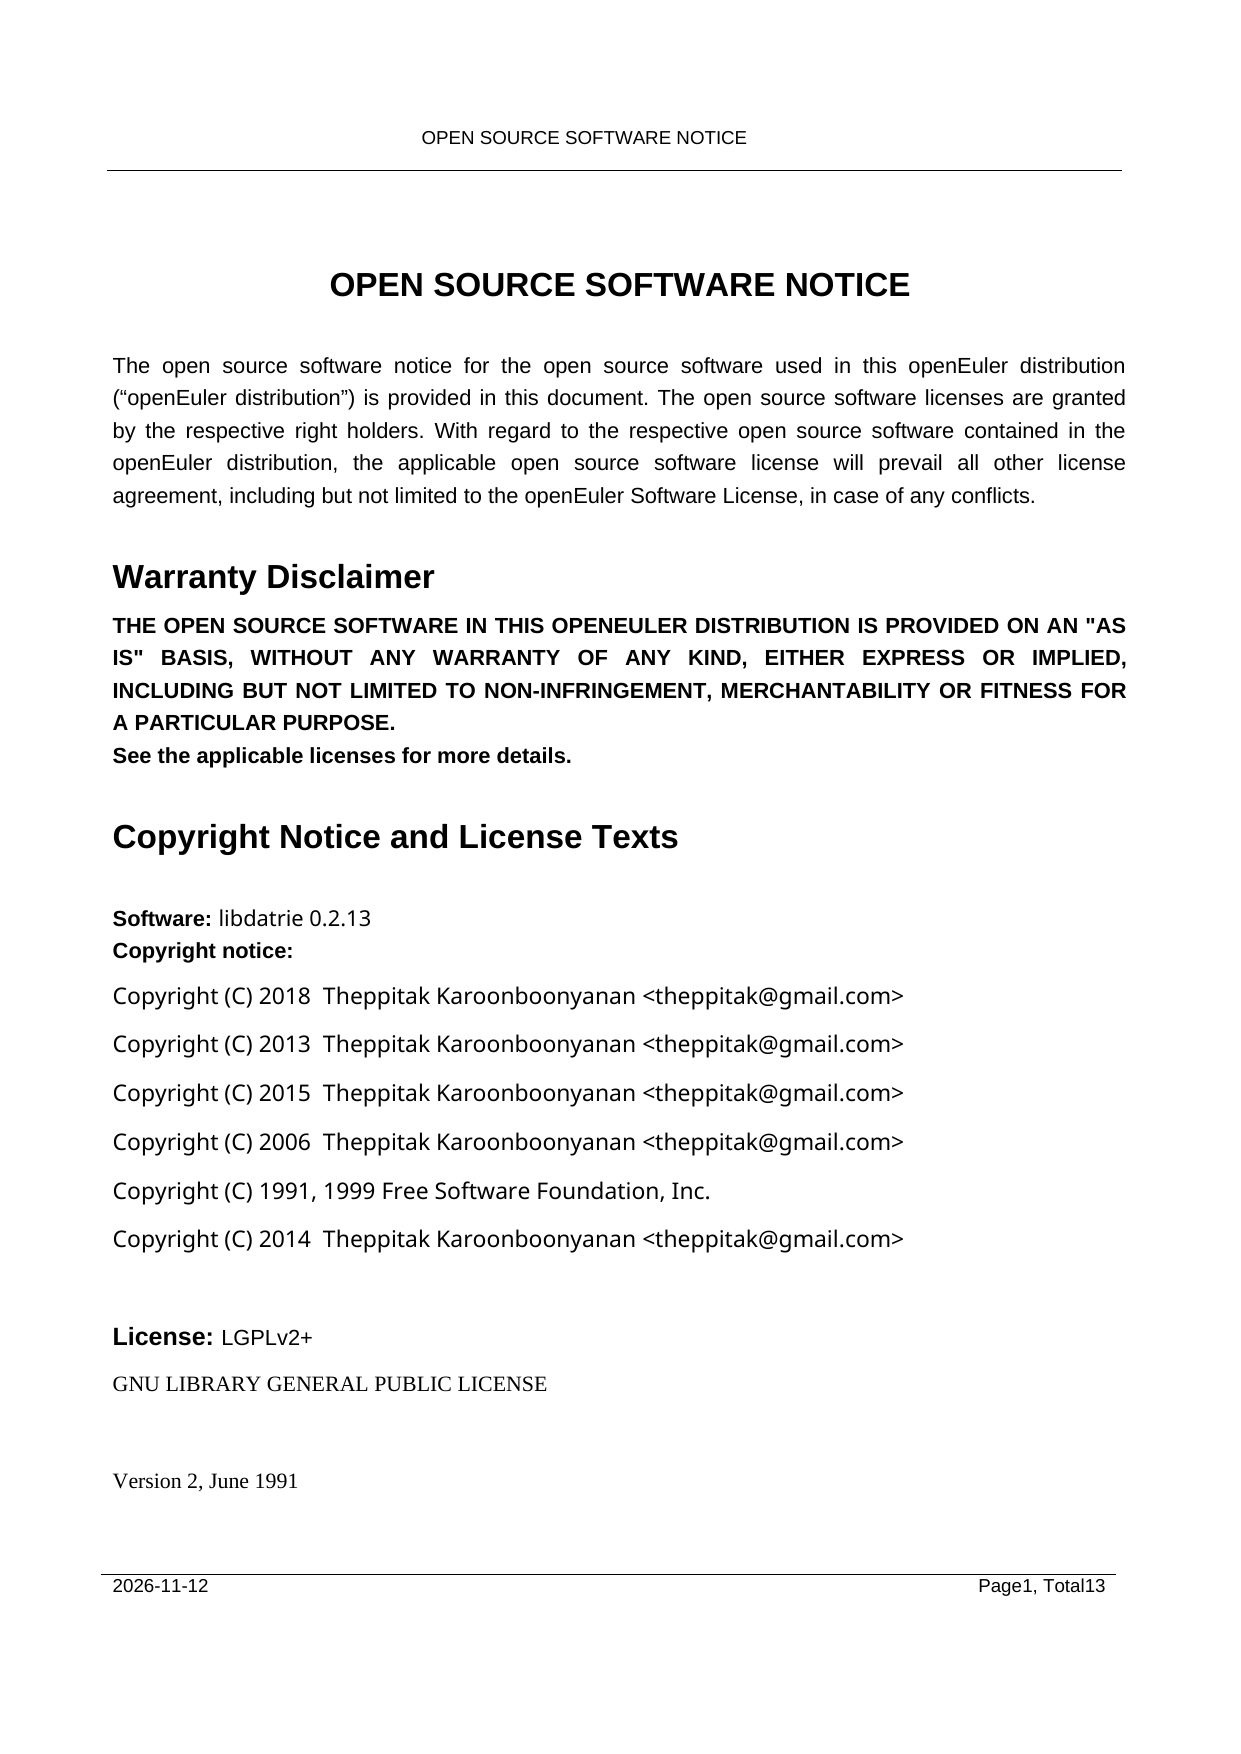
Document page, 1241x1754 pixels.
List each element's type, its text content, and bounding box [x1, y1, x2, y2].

text The open source software notice for the open source software used in this openEuler distribution (“openEuler distribution”) is provided in this document. The open source software licenses are granted by the respective right holders. With regard to the respective open source software contained in the openEuler distribution, the applicable open source software license will prevail all other license agreement, including but not limited to the openEuler Software License, in case of any conflicts. [112, 349, 1128, 511]
text Copyright notice: [112, 934, 1128, 966]
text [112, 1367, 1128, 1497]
text License: LGPLv2+ [112, 1320, 1128, 1353]
text Copyright Notice and License Texts [112, 804, 1128, 869]
text OPEN SOURCE SOFTWARE NOTICE [112, 251, 1128, 316]
text THE OPEN SOURCE SOFTWARE IN THIS OPENEULER DISTRIBUTION IS PROVIDED ON AN "AS IS" BASIS, WITHOUT ANY WARRANTY OF ANY KIND, EITHER EXPRESS OR IMPLIED, INCLUDING BUT NOT LIMITED TO NON-INFRINGEMENT, MERCHANTABILITY OR FITNESS FOR A PARTICULAR PURPOSE. See the applicable licenses for more details. [112, 609, 1128, 771]
text Software: libdatrie 0.2.13 [112, 901, 1128, 934]
text Warranty Disclaimer [112, 544, 1128, 609]
text Copyright (C) 2018 Theppitak Karoonboonyanan <theppitak@gmail.com> Copyright (C) 2013 Theppitak Karoonboonyanan <theppitak@gmail.com> Copyright (C) 2015 Theppitak Karoonboonyanan <theppitak@gmail.com> Copyright (C) 2006 Theppitak Karoonboonyanan <theppitak@gmail.com> Copyright (C) 1991, 1999 Free Software Foundation, Inc. Copyright (C) 2014 Theppitak Karoonboonyanan <theppitak@gmail.com> [112, 979, 1128, 1304]
